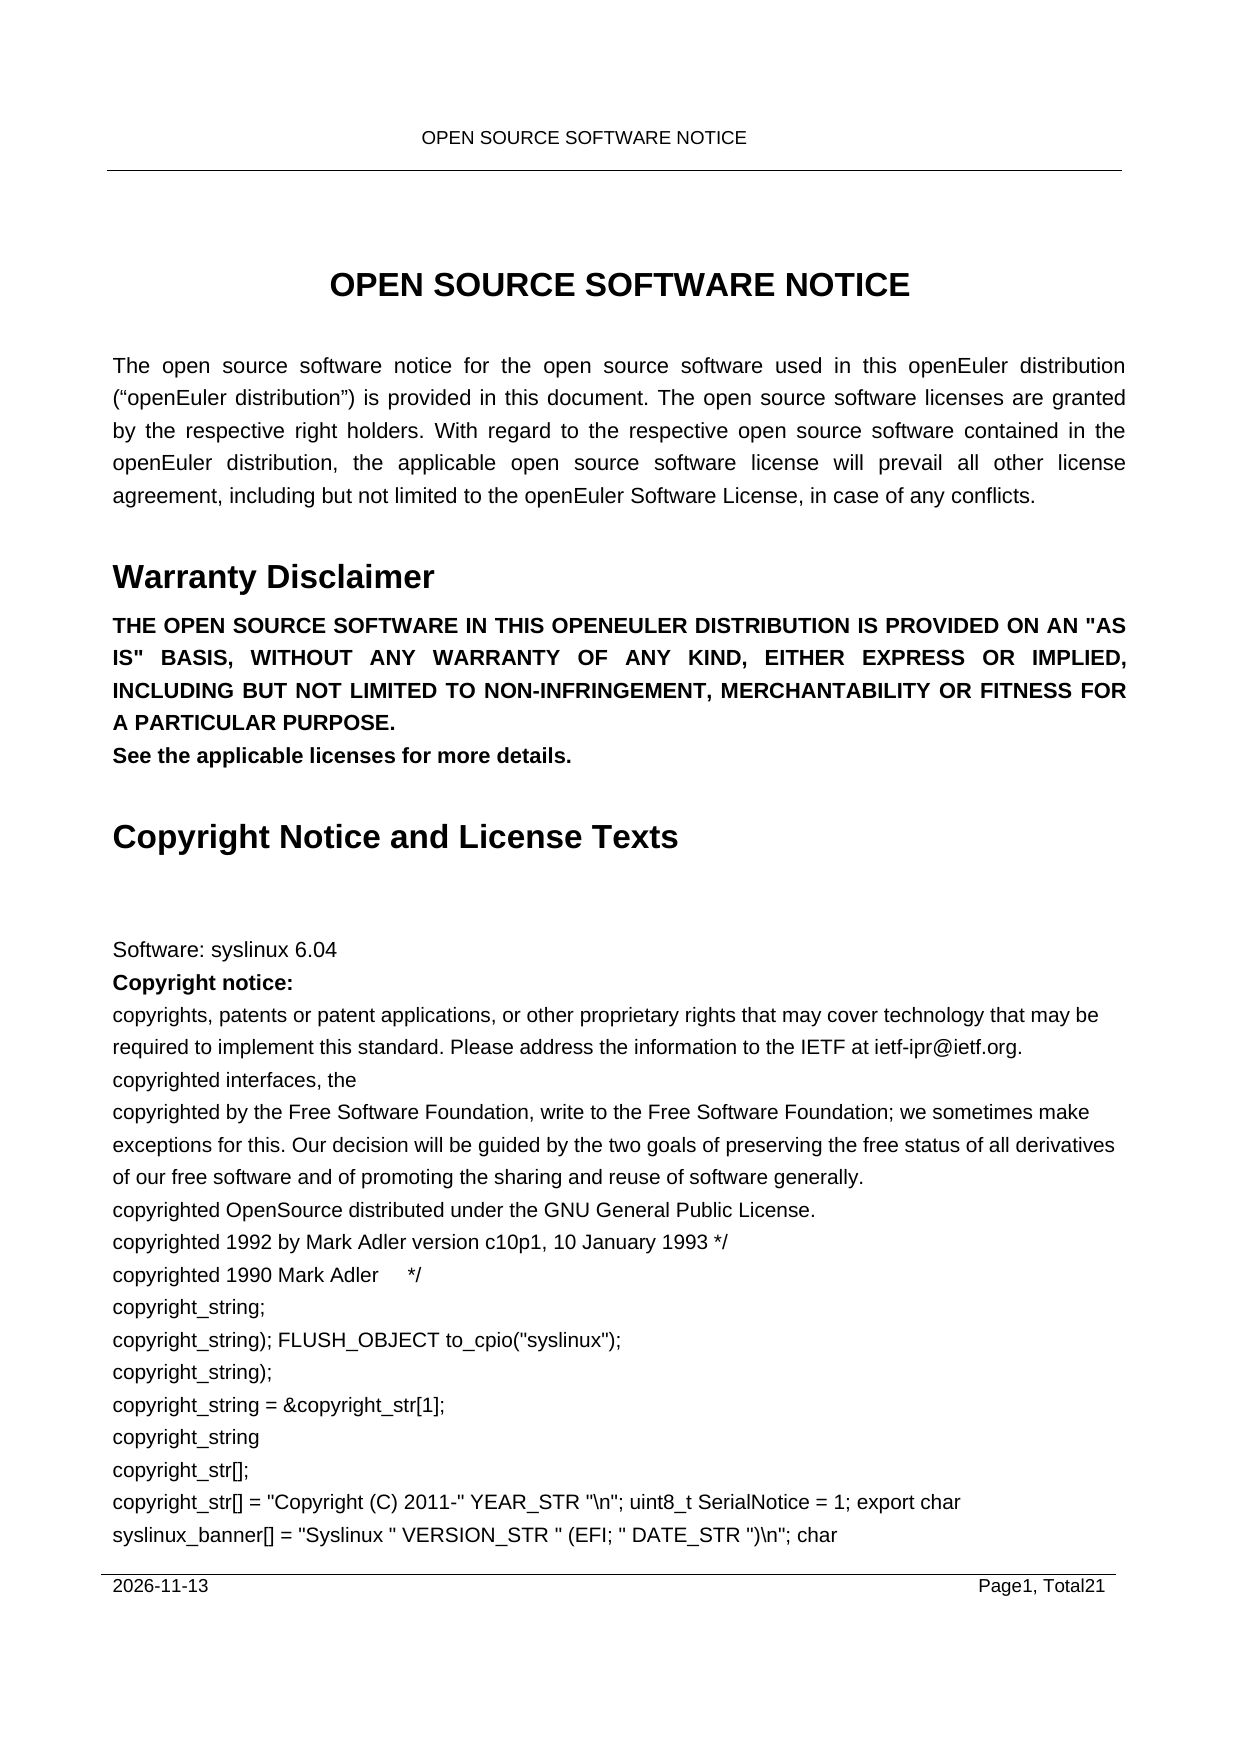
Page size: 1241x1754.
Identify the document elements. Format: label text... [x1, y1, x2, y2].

text copyright_string); FLUSH_OBJECT to_cpio("syslinux"); [112, 1323, 1128, 1356]
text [112, 1486, 1128, 1551]
text The open source software notice for the open source software used in this openEuler distribution (“openEuler distribution”) is provided in this document. The open source software licenses are granted by the respective right holders. With regard to the respective open source software contained in the openEuler distribution, the applicable open source software license will prevail all other license agreement, including but not limited to the openEuler Software License, in case of any conflicts. [112, 349, 1128, 511]
text copyright_string [112, 1421, 1128, 1453]
text copyrighted by the Free Software Foundation, write to the Free Software Foundation; we sometimes make exceptions for this. Our decision will be guided by the two goals of preserving the free status of all derivatives of our free software and of promoting the sharing and reuse of software generally. [112, 1096, 1128, 1193]
text copyright_string; [112, 1291, 1128, 1323]
text copyrights, patents or patent applications, or other proprietary rights that may cover technology that may be required to implement this standard. Please address the information to the IETF at ietf-ipr@ietf.org. [112, 998, 1128, 1063]
text Copyright notice: [112, 966, 1128, 998]
text copyrighted 1990 Mark Adler */ [112, 1258, 1128, 1291]
text copyrighted 1992 by Mark Adler version c10p1, 10 January 1993 */ [112, 1226, 1128, 1258]
text OPEN SOURCE SOFTWARE NOTICE [112, 251, 1128, 316]
text Warranty Disclaimer [112, 544, 1128, 609]
text copyright_string); [112, 1356, 1128, 1388]
text Software: syslinux 6.04 [112, 933, 1128, 966]
text copyrighted OpenSource distributed under the GNU General Public License. [112, 1193, 1128, 1226]
text copyright_string = &copyright_str[1]; [112, 1388, 1128, 1421]
text copyright_str[]; [112, 1453, 1128, 1486]
text copyrighted interfaces, the [112, 1063, 1128, 1096]
text Copyright Notice and License Texts [112, 804, 1128, 869]
text THE OPEN SOURCE SOFTWARE IN THIS OPENEULER DISTRIBUTION IS PROVIDED ON AN "AS IS" BASIS, WITHOUT ANY WARRANTY OF ANY KIND, EITHER EXPRESS OR IMPLIED, INCLUDING BUT NOT LIMITED TO NON-INFRINGEMENT, MERCHANTABILITY OR FITNESS FOR A PARTICULAR PURPOSE. See the applicable licenses for more details. [112, 609, 1128, 771]
